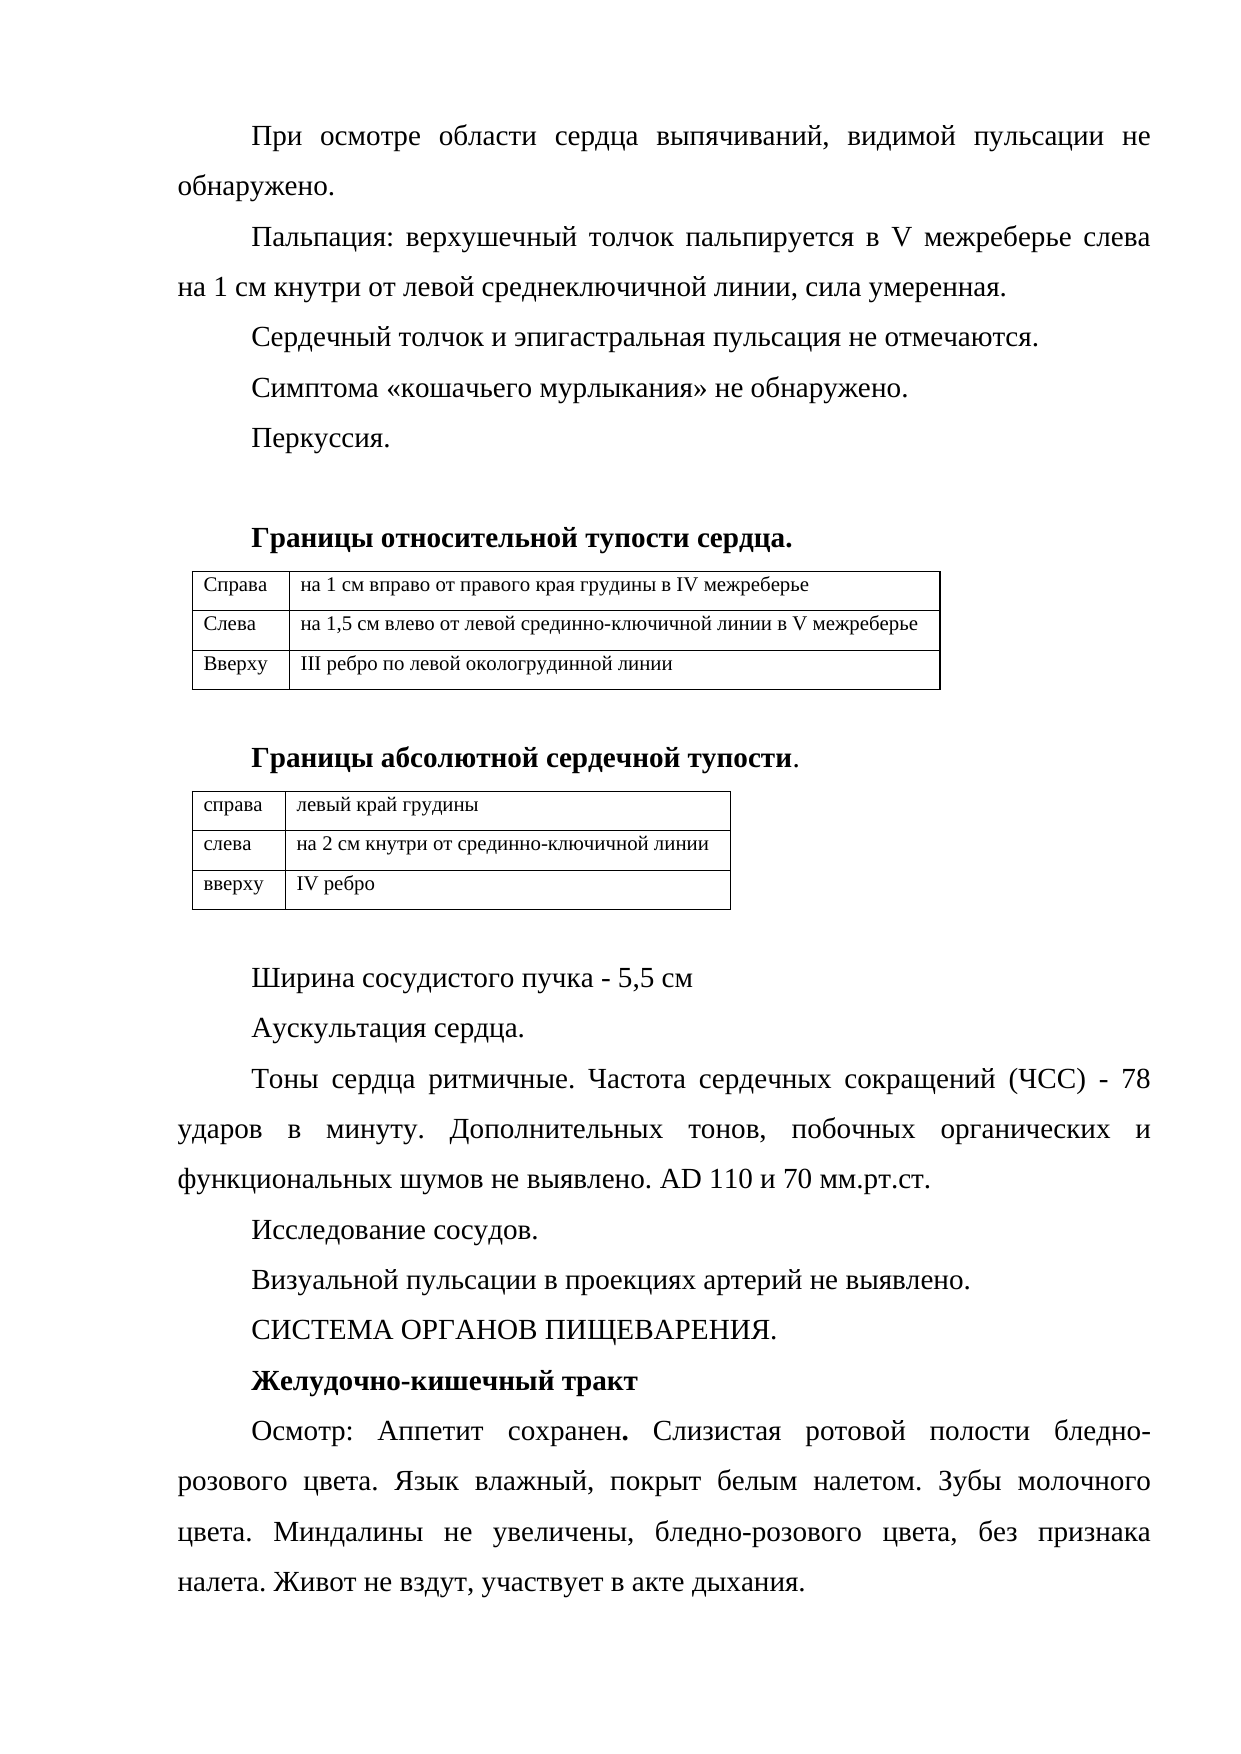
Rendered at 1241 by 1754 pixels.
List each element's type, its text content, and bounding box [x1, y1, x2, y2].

table_header Справа [193, 572, 289, 610]
text При осмотре области сердца выпячиваний, видимой пульсации не обнаружено. [177, 118, 1152, 202]
text Исследование сосудов. [177, 1212, 1152, 1245]
text Желудочно-кишечный тракт [177, 1363, 1152, 1396]
text Границы абсолютной сердечной тупости. [177, 740, 1152, 774]
text Визуальной пульсации в проекциях артерий не выявлено. [177, 1262, 1152, 1296]
text Сердечный толчок и эпигастральная пульсация не отмечаются. [177, 319, 1152, 353]
table_cell вверху [193, 871, 285, 909]
text Пальпация: верхушечный толчок пальпируется в V межреберье слева на кнутри от левой среднеключичной линии, сила умеренная. [177, 219, 1152, 303]
text Тоны сердца ритмичные. Частота сердечных сокращений (ЧСС) - 78 ударов в минуту. Дополнительных тонов, побочных органических и функциональных шумов не выявлено. AD 110 и .рт.ст. [177, 1061, 1152, 1195]
text Границы относительной тупости сердца. [177, 521, 1152, 554]
table_cell слева [193, 831, 285, 869]
table_header левый край грудины [286, 792, 730, 830]
text Аускультация сердца. [177, 1011, 1152, 1044]
table_cell Вверху [193, 651, 289, 689]
text СИСТЕМА ОРГАНОВ ПИЩЕВАРЕНИЯ. [177, 1312, 1152, 1346]
table_header справа [193, 792, 285, 830]
text Перкуссия. [177, 420, 1152, 453]
text Ширина сосудистого пучка - [177, 960, 1152, 994]
table_cell III ребро по левой окологрудинной линии [290, 651, 939, 689]
text Осмотр: Аппетит сохранен. Слизистая ротовой полости бледно-розового цвета. Язык влажный, покрыт белым налетом. Зубы молочного цвета. Миндалины не увеличены, бледно-розового цвета, без признака налета. Живот не вздут, участвует в акте дыхания. [177, 1413, 1152, 1597]
table_cell IV ребро [286, 871, 730, 909]
table_header на вправо от правого края грудины в IV межреберье [290, 572, 939, 610]
table_cell на влево от левой срединно-ключичной линии в V межреберье [290, 611, 939, 650]
table_cell Слева [193, 611, 289, 650]
text Симптома «кошачьего мурлыкания» не обнаружено. [177, 370, 1152, 403]
table_cell на кнутри от срединно-ключичной линии [286, 831, 730, 869]
